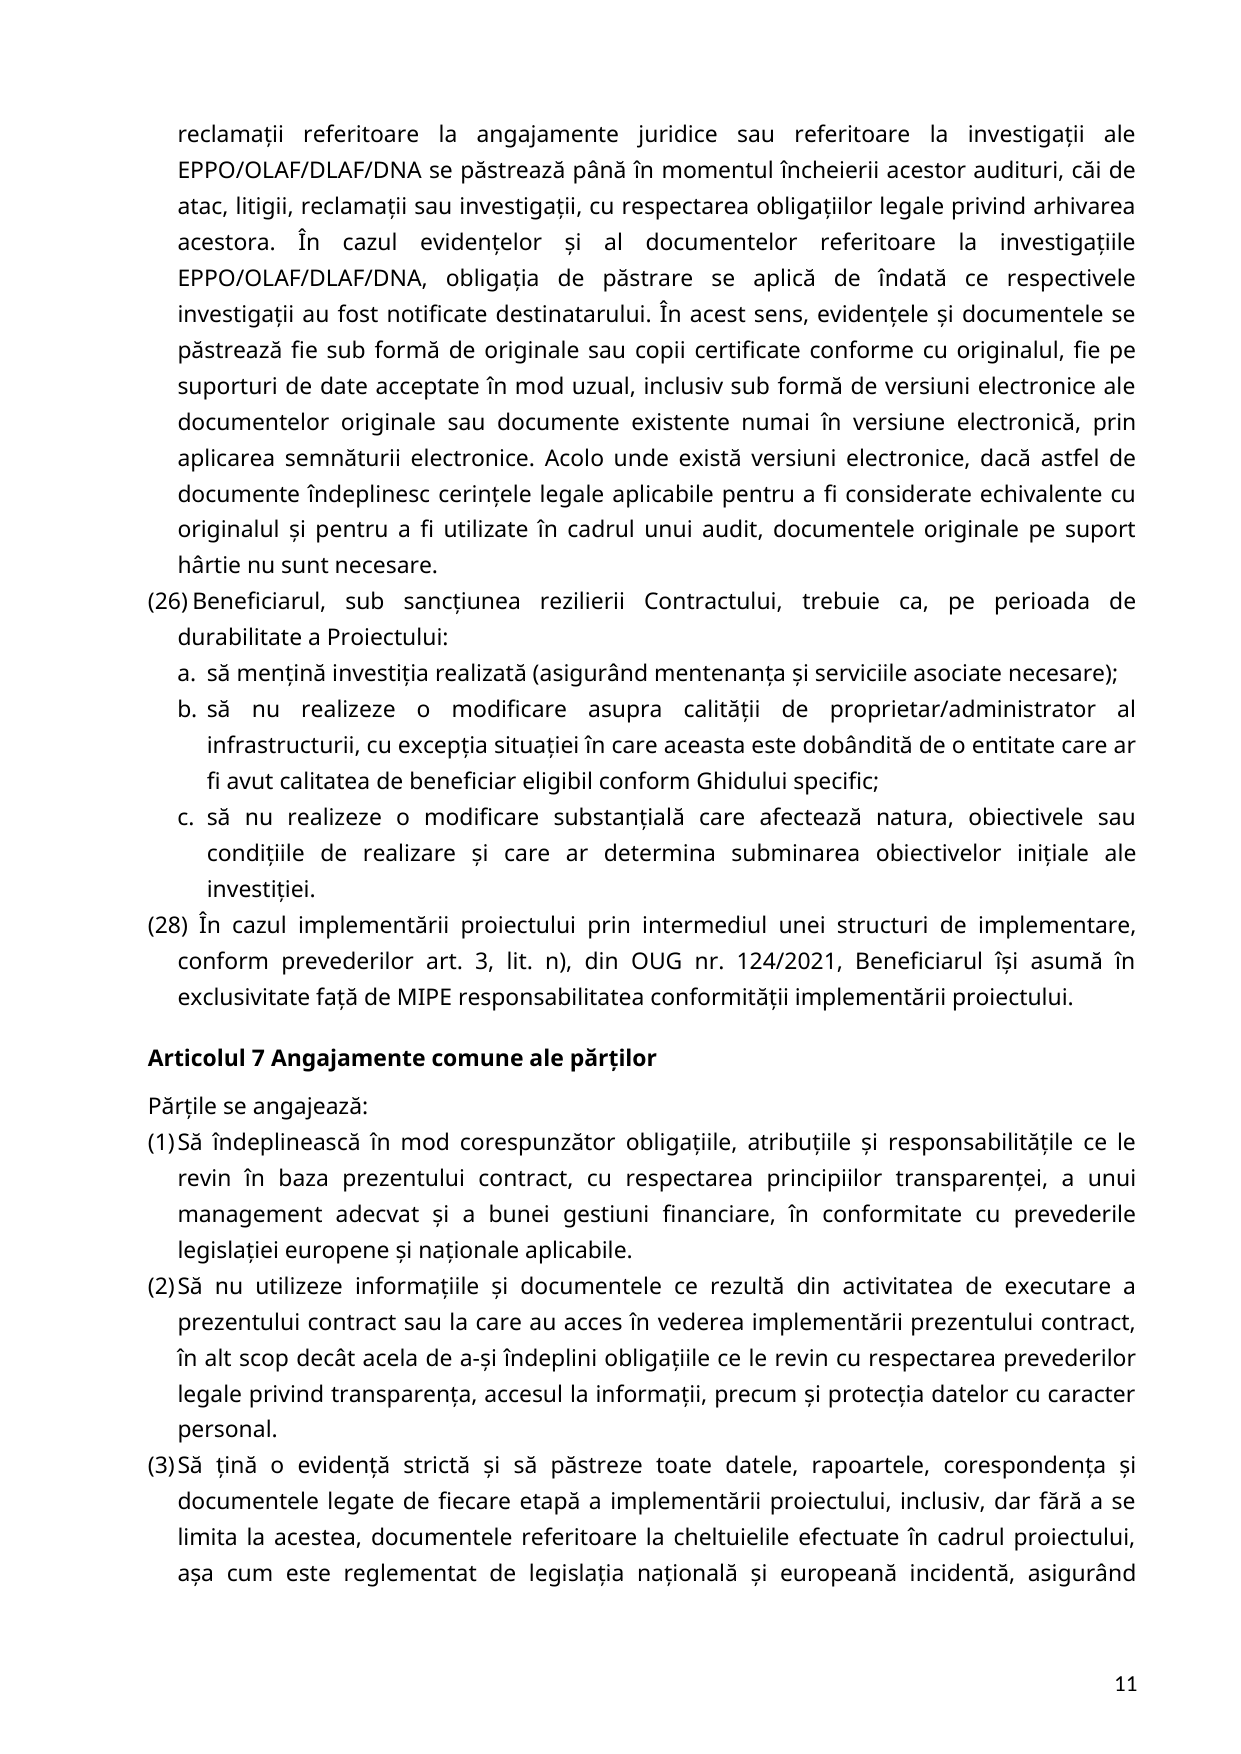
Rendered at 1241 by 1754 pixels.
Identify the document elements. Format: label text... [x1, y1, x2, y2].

list Să îndeplinească în mod corespunzător obligațiile, atribuțiile și responsabilitățile ce le revin în baza prezentului contract, cu respectarea principiilor transparenței, a unui management adecvat și a bunei gestiuni financiare, în conformitate cu prevederile legislației europene și naționale aplicabile. [148, 1126, 1137, 1265]
text (28) În cazul implementării proiectului prin intermediul unei structuri de implementare, conform prevederilor art. 3, lit. n), din OUG nr. 124/2021, Beneficiarul își asumă în exclusivitate față de MIPE responsabilitatea conformității implementării proiectului. [148, 909, 1137, 1012]
list să nu realizeze o modificare asupra calității de proprietar/administrator al infrastructurii, cu excepția situației în care aceasta este dobândită de o entitate care ar fi avut calitatea de beneficiar eligibil conform Ghidului specific; [177, 693, 1137, 796]
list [148, 118, 1137, 581]
list Beneficiarul, sub sancțiunea rezilierii Contractului, trebuie ca, pe perioada de durabilitate a Proiectului: [148, 585, 1137, 652]
list să nu realizeze o modificare substanțială care afectează natura, obiectivele sau condițiile de realizare și care ar determina subminarea obiectivelor inițiale ale investiției. [177, 801, 1137, 904]
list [148, 1449, 1137, 1588]
list să mențină investiția realizată (asigurând mentenanța și serviciile asociate necesare); [177, 657, 1137, 688]
text Părțile se angajează: [148, 1090, 1137, 1121]
list Să nu utilizeze informațiile și documentele ce rezultă din activitatea de executare a prezentului contract sau la care au acces în vederea implementării prezentului contract, în alt scop decât acela de a-și îndeplini obligațiile ce le revin cu respectarea prevederilor legale privind transparența, accesul la informații, precum și protecția datelor cu caracter personal. [148, 1270, 1137, 1445]
text Articolul 7 Angajamente comune ale părților [148, 1042, 1137, 1073]
